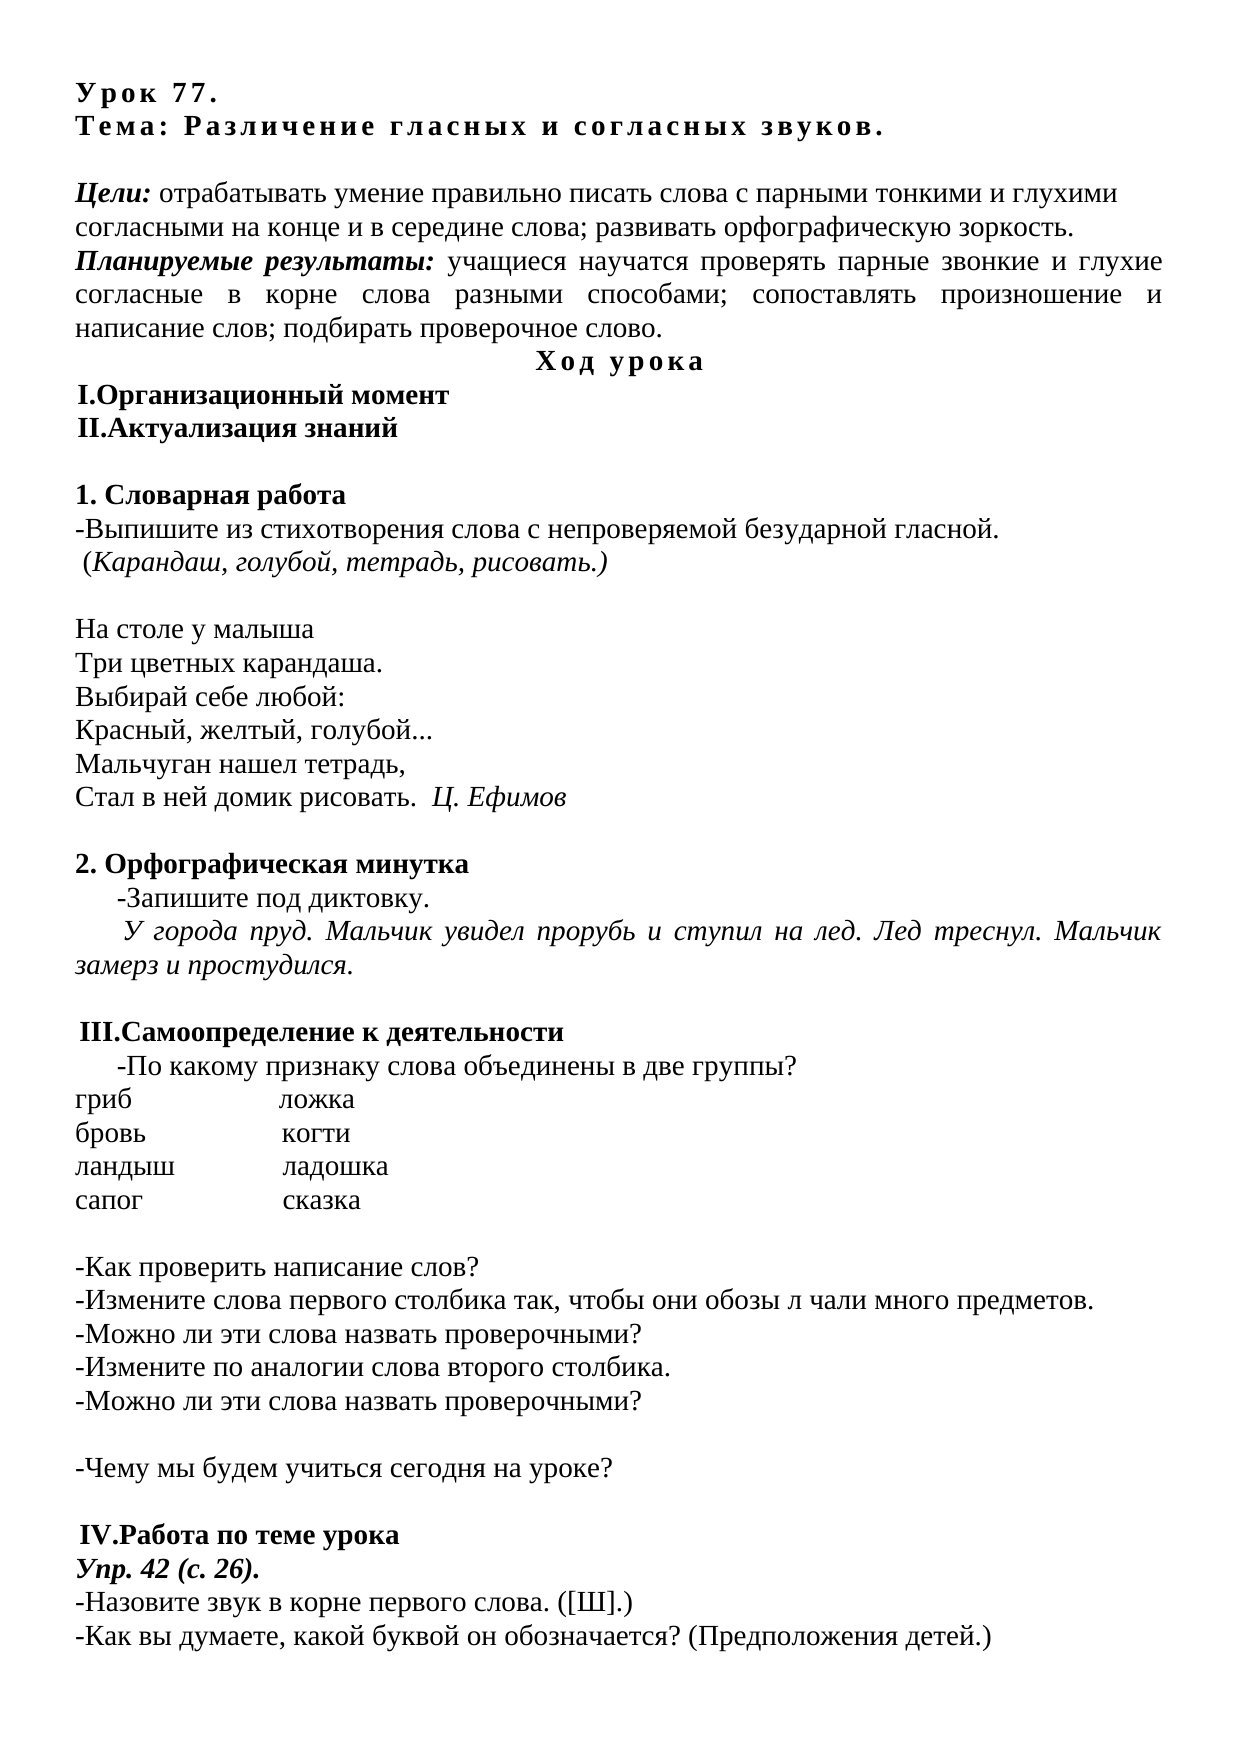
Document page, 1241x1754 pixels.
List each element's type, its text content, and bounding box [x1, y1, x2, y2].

text -По какому признаку слова объединены в две группы? [117, 1048, 1163, 1081]
text Красный, желтый, голубой... [75, 712, 996, 746]
text Стал в ней домик рисовать. Ц. Ефимов [75, 779, 996, 813]
text I.Организационный момент [77, 377, 1165, 410]
text -Запишите под диктовку. [117, 880, 1165, 913]
text Планируемые результаты: учащиеся научатся проверять парные звонкие и глухие согласные в корне слова разными способами; сопоставлять произношение и написание слов; подбирать проверочное слово. [75, 243, 1163, 343]
text -Можно ли эти слова назвать проверочными? [75, 1316, 1165, 1349]
text -Как вы думаете, какой буквой он обозначается? (Предположения детей.) [75, 1618, 1163, 1651]
text -Измените слова первого столбика так, чтобы они обозы л чали много предметов. [75, 1282, 1163, 1316]
text Тема: Различение гласных и согласных звуков. [75, 108, 1163, 142]
text III.Самоопределение к деятельности [79, 1014, 1165, 1048]
text 1. Словарная работа [75, 477, 1165, 511]
text У города пруд. Мальчик увидел прорубь и ступил на лед. Лед треснул. Мальчик замерз и простудился. [75, 913, 1163, 981]
text -Можно ли эти слова назвать проверочными? [75, 1383, 1165, 1417]
text гриб ложка [75, 1081, 1163, 1115]
text -Выпишите из стихотворения слова с непроверяемой безударной гласной. [75, 511, 1163, 544]
text Ход урока [75, 343, 1163, 377]
text -Назовите звук в корне первого слова. ([Ш].) [75, 1584, 1165, 1618]
text сапог сказка [75, 1182, 1165, 1215]
text Выбирай себе любой: [75, 679, 996, 712]
text IV.Работа по теме урока [79, 1517, 1165, 1551]
text Мальчуган нашел тетрадь, [75, 746, 996, 779]
text ландыш ладошка [75, 1148, 1165, 1182]
text На столе у малыша [75, 612, 996, 645]
text Упр. 42 (с. 26). [75, 1551, 1165, 1584]
text Цели: отрабатывать умение правильно писать слова с парными тонкими и глухими согласными на конце и в середине слова; развивать орфографическую зоркость. [75, 176, 1163, 243]
text -Измените по аналогии слова второго столбика. [75, 1349, 1165, 1383]
text 2. Орфографическая минутка [75, 846, 1165, 880]
text (Карандаш, голубой, тетрадь, рисовать.) [75, 544, 1163, 578]
text Урок 77. [75, 75, 1163, 108]
text бровь когти [75, 1115, 1165, 1148]
text Три цветных карандаша. [75, 645, 996, 679]
text II.Актуализация знаний [77, 410, 1165, 444]
text -Чему мы будем учиться сегодня на уроке? [75, 1450, 1165, 1484]
text -Как проверить написание слов? [75, 1249, 1165, 1282]
